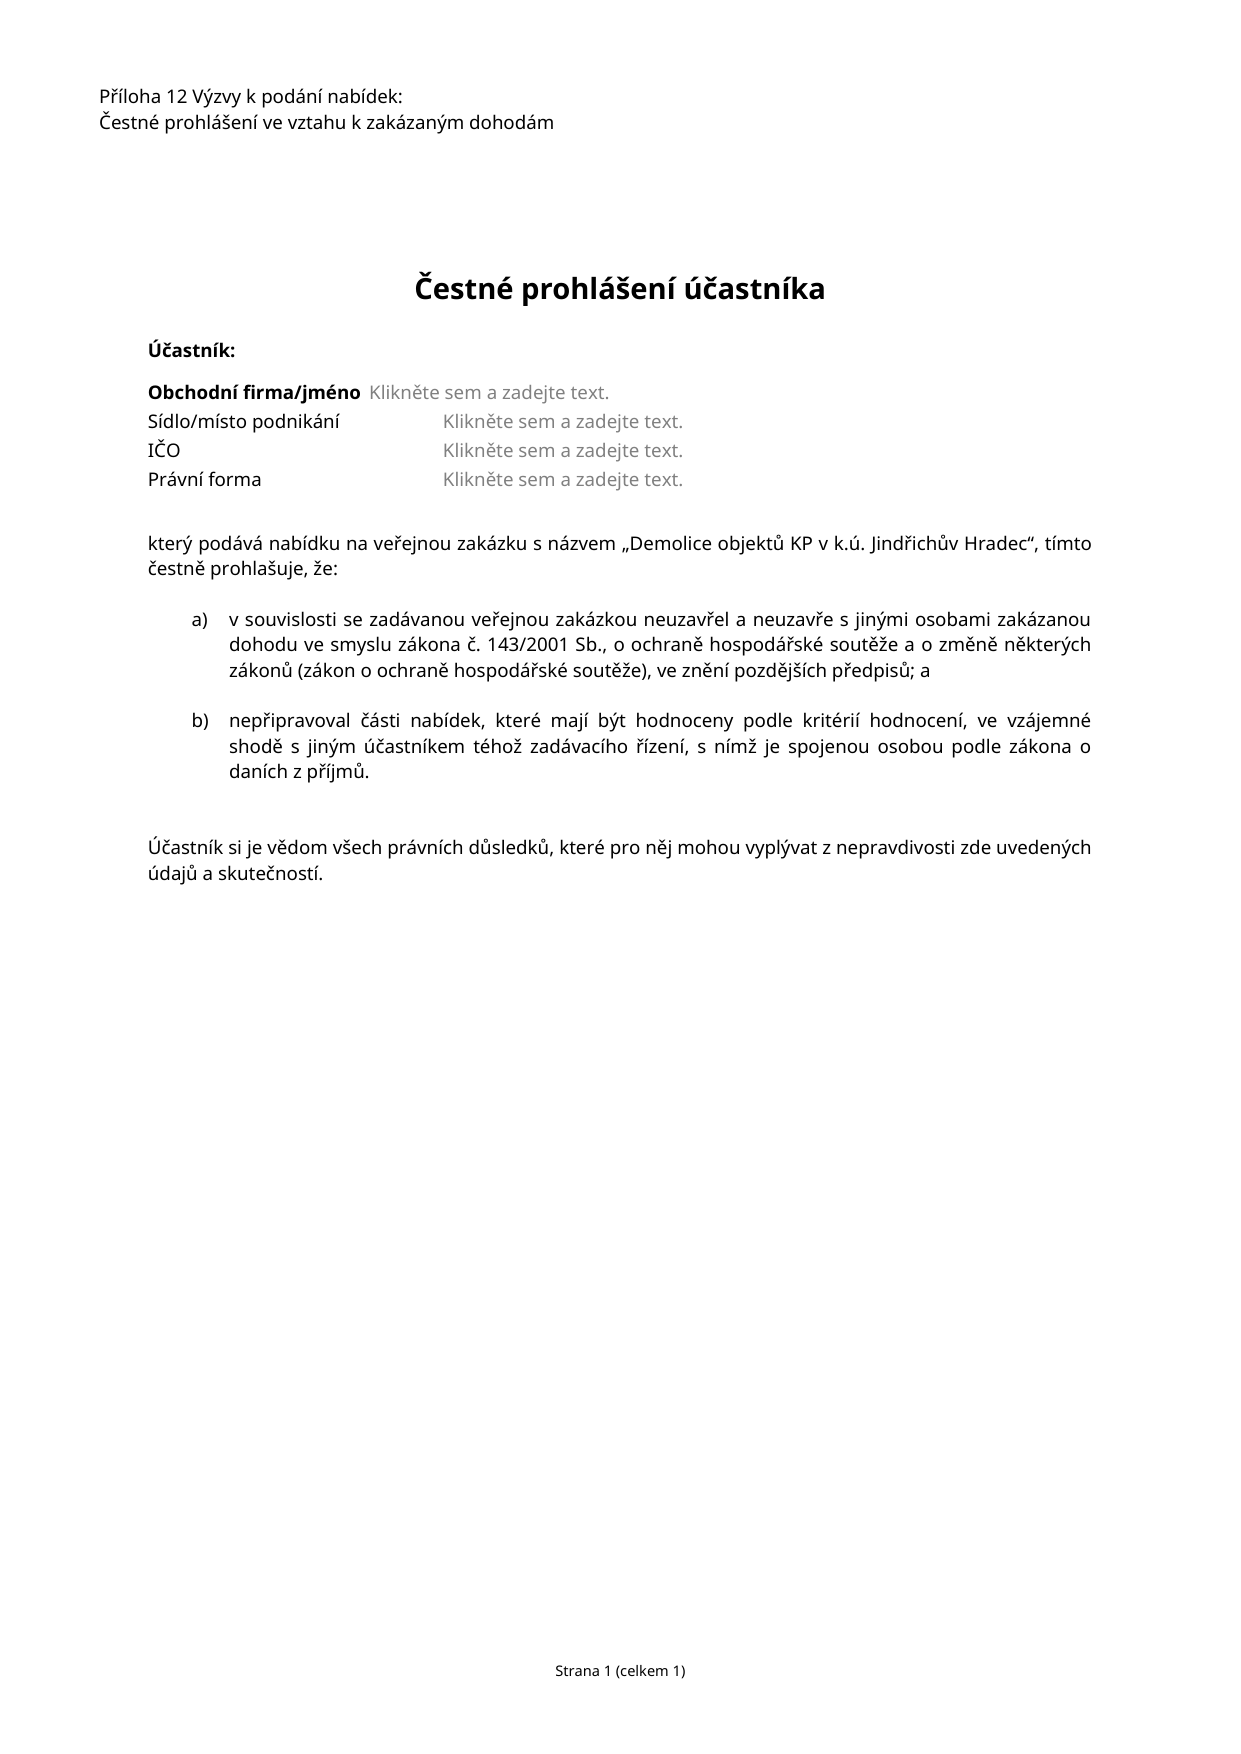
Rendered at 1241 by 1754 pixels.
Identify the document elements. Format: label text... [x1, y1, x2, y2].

text Právní forma [148, 463, 1093, 492]
text který podává nabídku na veřejnou zakázku s názvem „Demolice objektů KP v k.ú. Jindřichův Hradec“, tímto čestně prohlašuje, že: [148, 530, 1093, 581]
text Obchodní firma/jméno [148, 376, 1093, 405]
title Čestné prohlášení účastníka [148, 268, 1093, 308]
text Sídlo/místo podnikání [148, 405, 1093, 434]
list v souvislosti se zadávanou veřejnou zakázkou neuzavřel a neuzavře s jinými osobami zakázanou dohodu ve smyslu zákona č. 143/2001 Sb., o ochraně hospodářské soutěže a o změně některých zákonů (zákon o ochraně hospodářské soutěže), ve znění pozdějších předpisů; a [191, 606, 1093, 683]
text IČO [148, 434, 1093, 463]
list nepřipravoval části nabídek, které mají být hodnoceny podle kritérií hodnocení, ve vzájemné shodě s jiným účastníkem téhož zadávacího řízení, s nímž je spojenou osobou podle zákona o daních z příjmů. [191, 708, 1093, 784]
text Účastník si je vědom všech právních důsledků, které pro něj mohou vyplývat z nepravdivosti zde uvedených údajů a skutečností. [148, 835, 1093, 886]
text Účastník: [148, 333, 1093, 364]
